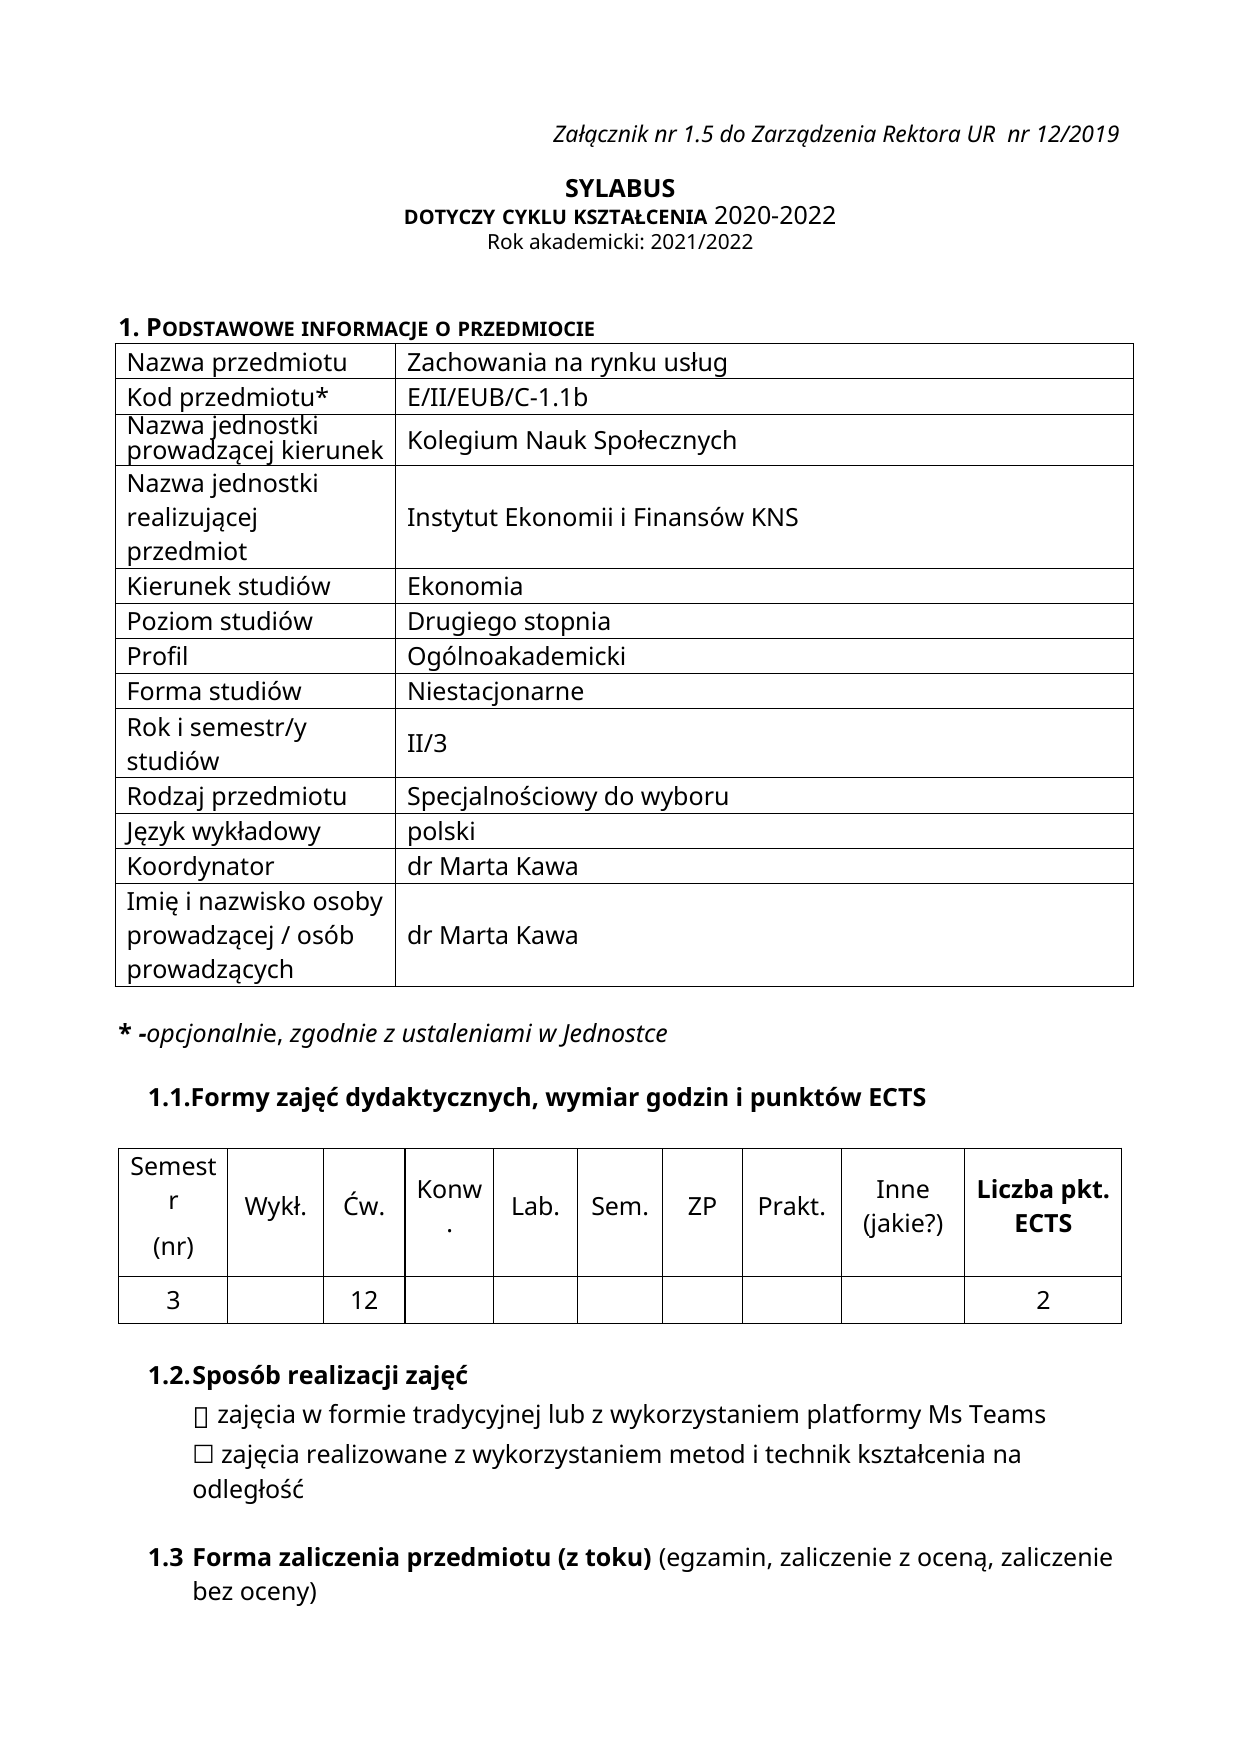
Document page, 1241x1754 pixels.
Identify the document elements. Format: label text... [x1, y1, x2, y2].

text 1.2. Sposób realizacji zajęć [148, 1358, 1122, 1392]
text SYLABUS [118, 170, 1122, 204]
table_cell Profil [116, 639, 395, 673]
table_header Konw. [406, 1149, 493, 1276]
table_cell Rodzaj przedmiotu [116, 778, 395, 812]
table_cell Instytut Ekonomii i Finansów KNS [396, 466, 1133, 568]
table_header Inne (jakie?) [842, 1149, 964, 1276]
text  zajęcia w formie tradycyjnej lub z wykorzystaniem platformy Ms Teams [192, 1392, 1122, 1437]
table_cell 12 [324, 1277, 404, 1323]
table_header Wykł. [228, 1149, 323, 1276]
table_cell Drugiego stopnia [396, 604, 1133, 638]
table_cell Kolegium Nauk Społecznych [396, 415, 1133, 464]
table_cell Poziom studiów [116, 604, 395, 638]
text dotyczy cyklu kształcenia 2020-2022 [118, 204, 1122, 229]
table_cell [663, 1277, 742, 1323]
table_cell [578, 1277, 662, 1323]
table_header Nazwa przedmiotu [116, 344, 395, 378]
table_header ZP [663, 1149, 742, 1276]
table_cell dr Marta Kawa [396, 849, 1133, 883]
table_header Sem. [578, 1149, 662, 1276]
table_cell Koordynator [116, 849, 395, 883]
table_cell E/II/EUB/C-1.1b [396, 379, 1133, 413]
table_cell [743, 1277, 841, 1323]
table_cell [842, 1277, 964, 1323]
table_cell Nazwa jednostki prowadzącej kierunek [116, 415, 395, 464]
text Załącznik nr 1.5 do Zarządzenia Rektora UR nr 12/2019 [118, 118, 1122, 149]
table_cell Imię i nazwisko osoby prowadzącej / osób prowadzących [116, 884, 395, 986]
table_cell Niestacjonarne [396, 674, 1133, 708]
table_cell II/3 [396, 709, 1133, 777]
table_header Liczba pkt. ECTS [965, 1149, 1121, 1276]
table_header Zachowania na rynku usług [396, 344, 1133, 378]
table_cell [494, 1277, 577, 1323]
table_cell Ekonomia [396, 569, 1133, 603]
table_header Ćw. [324, 1149, 404, 1276]
text 1.3 Forma zaliczenia przedmiotu (z toku) (egzamin, zaliczenie z oceną, zaliczenie bez oceny) [148, 1539, 1122, 1607]
table_header Prakt. [743, 1149, 841, 1276]
table_cell Forma studiów [116, 674, 395, 708]
table_header Lab. [494, 1149, 577, 1276]
text 1.1.Formy zajęć dydaktycznych, wymiar godzin i punktów ECTS [148, 1079, 1122, 1113]
table_cell 3 [119, 1277, 227, 1323]
text * -opcjonalnie, zgodnie z ustaleniami w Jednostce [118, 1016, 1122, 1050]
table_cell [406, 1277, 493, 1323]
table_cell dr Marta Kawa [396, 884, 1133, 986]
table_cell Specjalnościowy do wyboru [396, 778, 1133, 812]
table_cell Rok i semestr/y studiów [116, 709, 395, 777]
table_header Semestr (nr) [119, 1149, 227, 1276]
text ☐ zajęcia realizowane z wykorzystaniem metod i technik kształcenia na odległość [192, 1437, 1122, 1505]
table_cell Kierunek studiów [116, 569, 395, 603]
table_cell Ogólnoakademicki [396, 639, 1133, 673]
table_cell 2 [965, 1277, 1121, 1323]
table_cell polski [396, 814, 1133, 847]
table_cell [228, 1277, 323, 1323]
table_cell Język wykładowy [116, 814, 395, 847]
text 1. Podstawowe informacje o przedmiocie [118, 309, 1122, 343]
text Rok akademicki: 2021/2022 [118, 229, 1122, 254]
table_cell Nazwa jednostki realizującej przedmiot [116, 466, 395, 568]
table_cell Kod przedmiotu* [116, 379, 395, 413]
